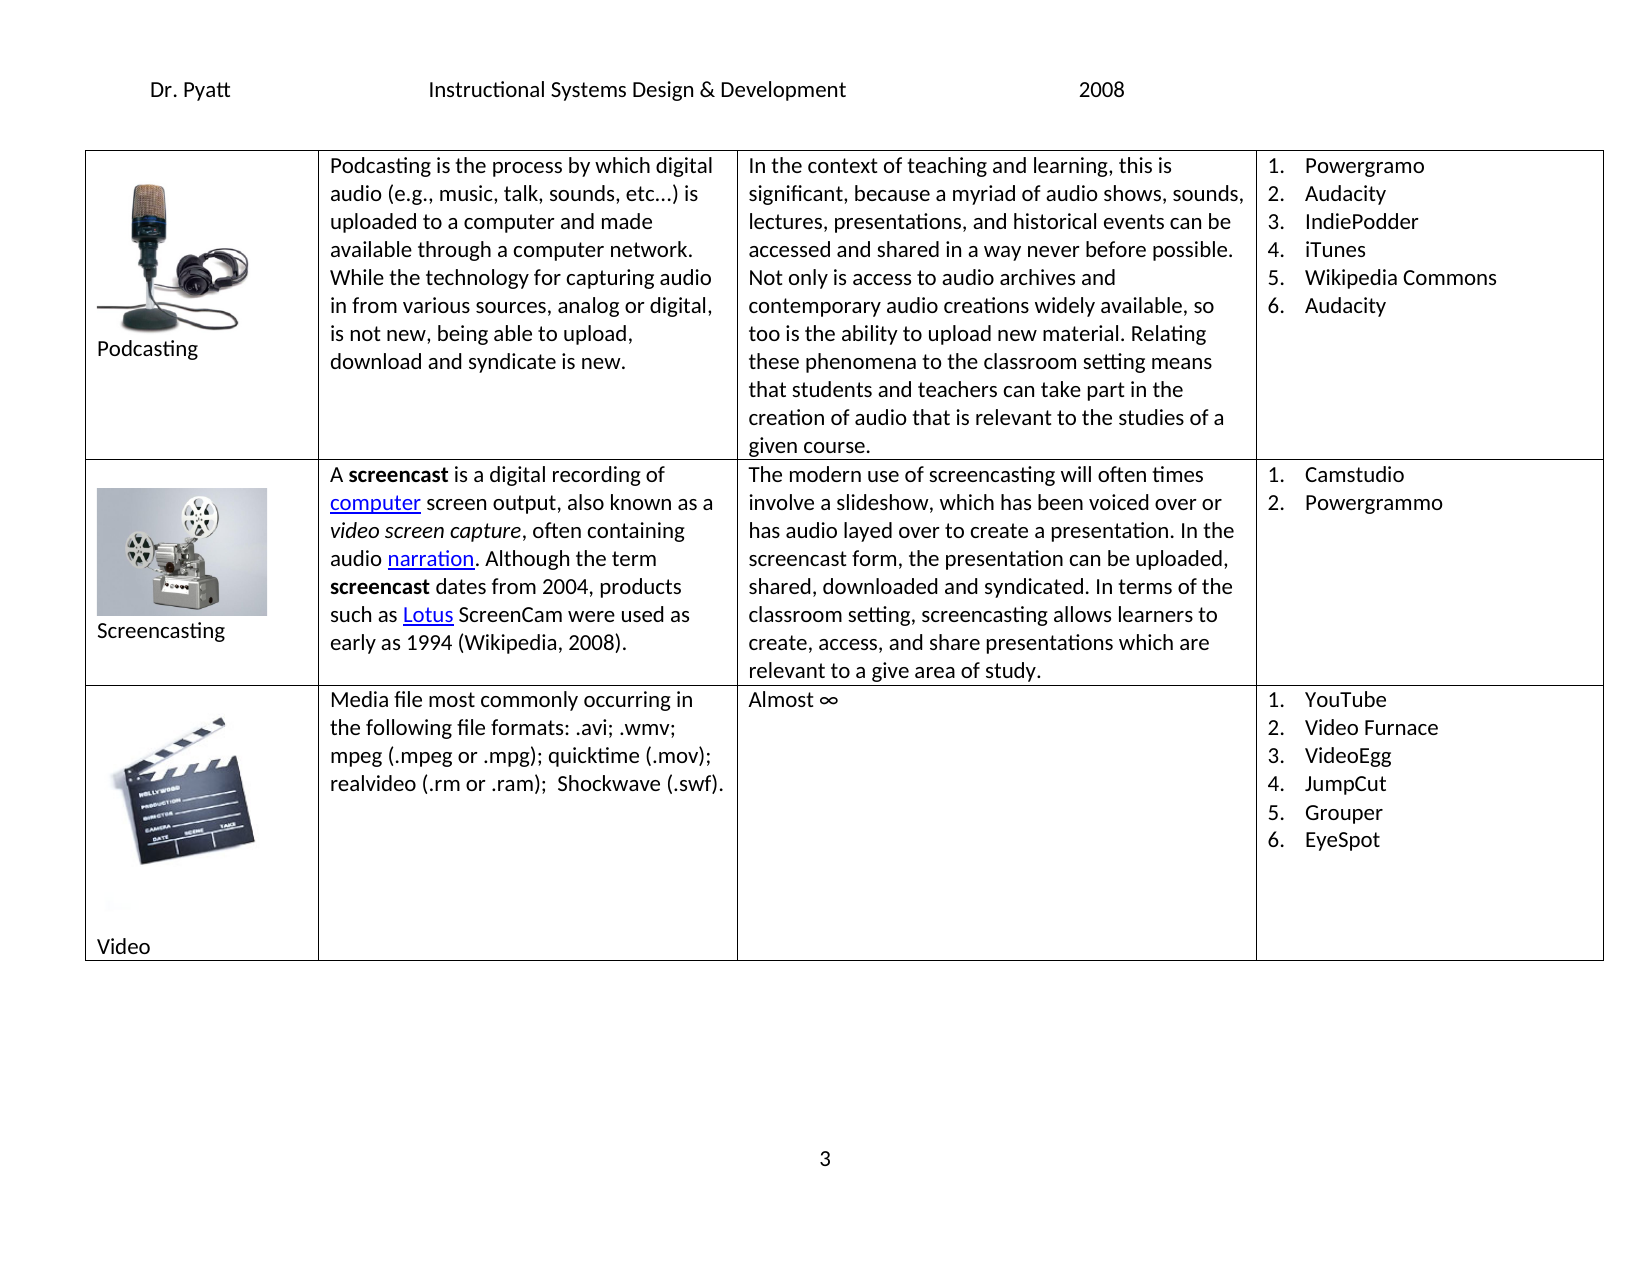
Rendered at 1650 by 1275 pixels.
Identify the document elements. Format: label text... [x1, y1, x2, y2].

table_cell Media file most commonly occurring in the following file formats: .avi; .wmv; mpeg (.mpeg or .mpg); quicktime (.mov); realvideo (.rm or .ram); Shockwave (.swf). [319, 686, 737, 960]
table_cell Podcasting is the process by which digital audio (e.g., music, talk, sounds, etc...) is uploaded to a computer and made available through a computer network. While the technology for capturing audio in from various sources, analog or digital, is not new, being able to upload, download and syndicate is new. [319, 151, 737, 459]
table_cell YouTube Video Furnace VideoEgg JumpCut Grouper EyeSpot [1257, 686, 1603, 960]
table_cell Video [86, 686, 318, 960]
picture [96, 179, 252, 335]
table_cell Almost ∞ [738, 686, 1256, 960]
table_cell Camstudio Powergrammo [1257, 460, 1603, 684]
table_cell Podcasting [86, 151, 318, 459]
table_cell The modern use of screencasting will often times involve a slideshow, which has been voiced over or has audio layed over to create a presentation. In the screencast form, the presentation can be uploaded, shared, downloaded and syndicated. In terms of the classroom setting, screencasting allows learners to create, access, and share presentations which are relevant to a give area of study. [738, 460, 1256, 684]
picture [96, 713, 268, 932]
table_cell A screencast is a digital recording of computer screen output, also known as a video screen capture, often containing audio narration. Although the term screencast dates from 2004, products such as Lotus ScreenCam were used as early as 1994 (Wikipedia, 2008). [319, 460, 737, 684]
table_cell In the context of teaching and learning, this is significant, because a myriad of audio shows, sounds, lectures, presentations, and historical events can be accessed and shared in a way never before possible. Not only is access to audio archives and contemporary audio creations widely available, so too is the ability to upload new material. Relating these phenomena to the classroom setting means that students and teachers can take part in the creation of audio that is relevant to the studies of a given course. [738, 151, 1256, 459]
table_cell Powergramo Audacity IndiePodder iTunes Wikipedia Commons Audacity [1257, 151, 1603, 459]
table_cell Screencasting [86, 460, 318, 684]
picture [96, 488, 268, 616]
